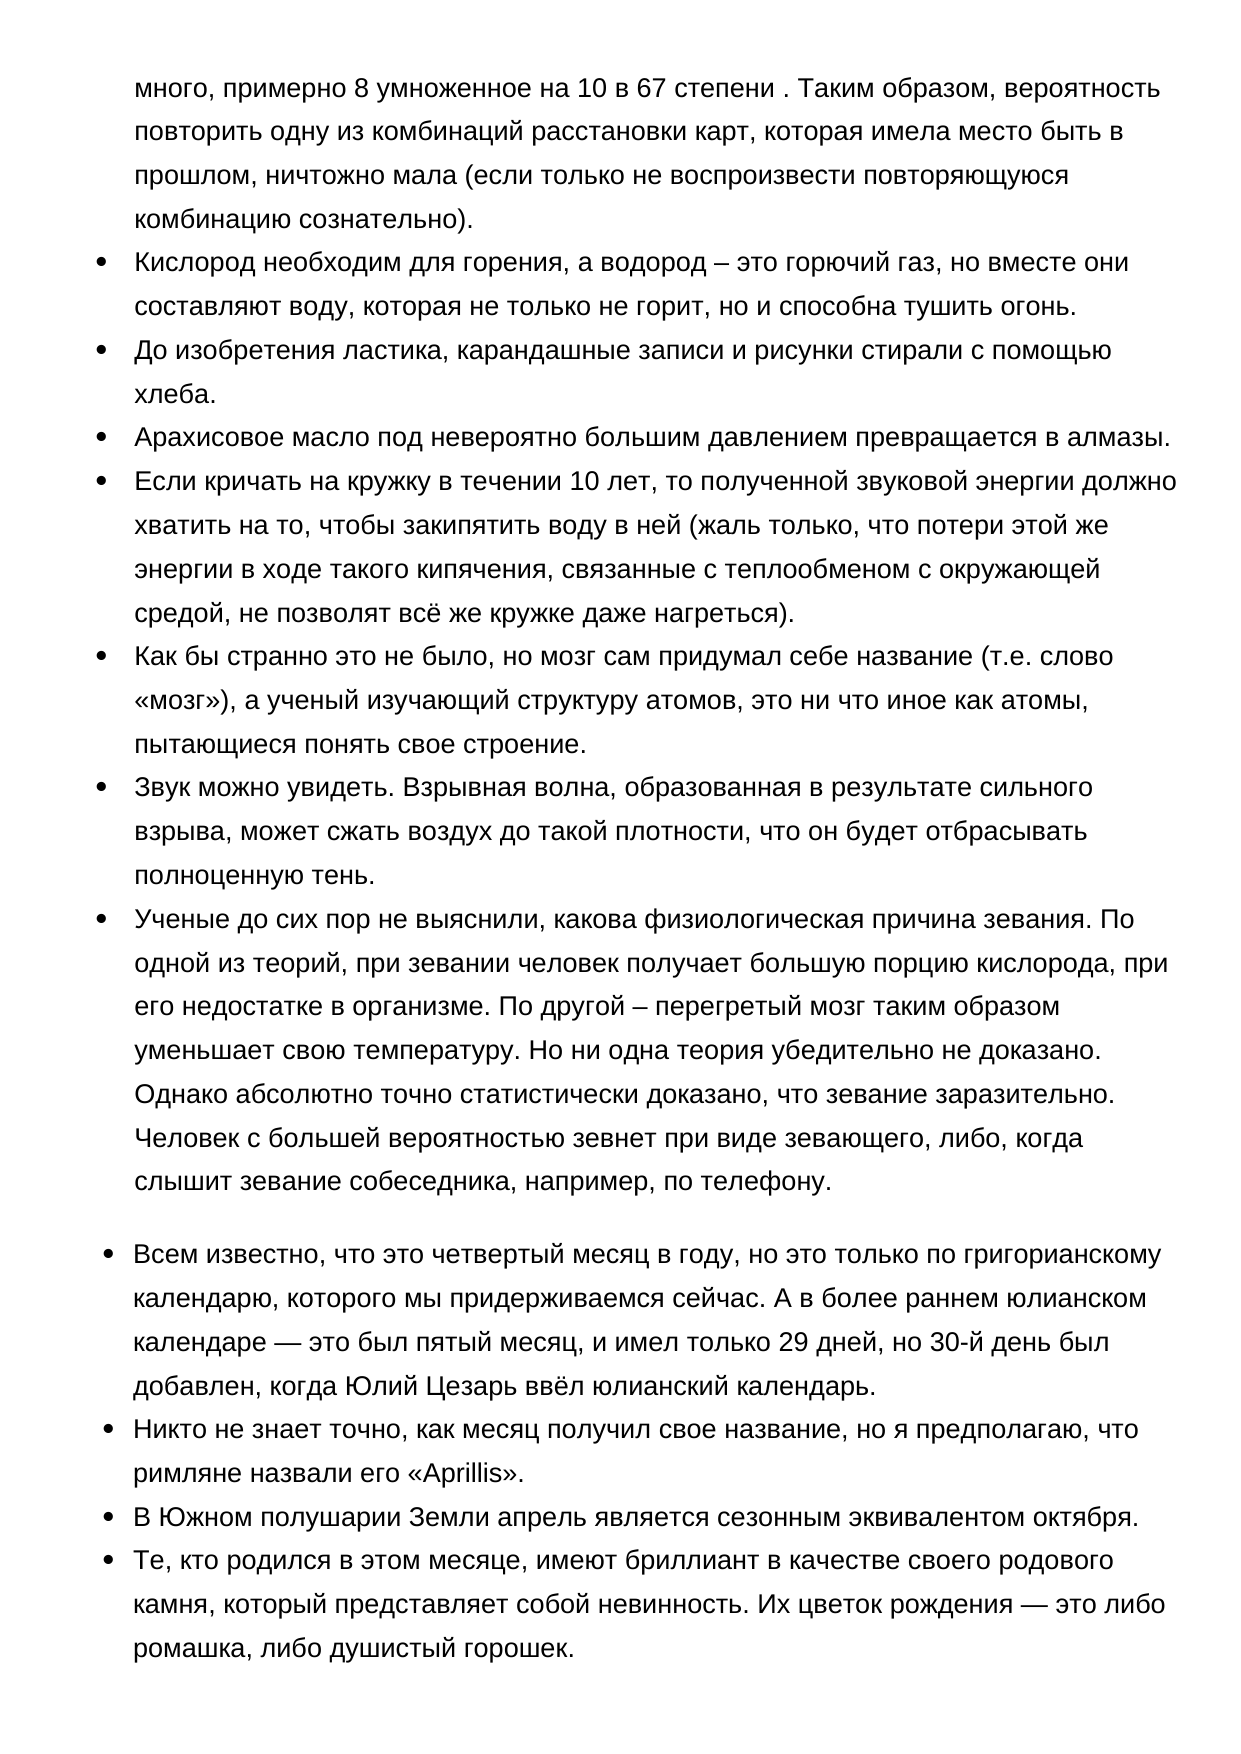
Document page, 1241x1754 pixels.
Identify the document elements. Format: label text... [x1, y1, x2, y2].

list До изобретения ластика, карандашные записи и рисунки стирали с помощью хлеба. [97, 322, 1181, 409]
list Кислород необходим для горения, а водород – это горючий газ, но вместе они составляют воду, которая не только не горит, но и способна тушить огонь. [97, 234, 1181, 322]
list Звук можно увидеть. Взрывная волна, образованная в результате сильного взрыва, может сжать воздух до такой плотности, что он будет отбрасывать полноценную тень. [97, 759, 1181, 890]
list Арахисовое масло под невероятно большим давлением превращается в алмазы. [97, 409, 1181, 453]
list В Южном полушарии Земли апрель является сезонным эквивалентом октября. [103, 1488, 1181, 1532]
list Если кричать на кружку в течении 10 лет, то полученной звуковой энергии должно хватить на то, чтобы закипятить воду в ней (жаль только, что потери этой же энергии в ходе такого кипячения, связанные с теплообменом с окружающей средой, не позволят всё же кружке даже нагреться). [97, 453, 1181, 628]
list Всем известно, что это четвертый месяц в году, но это только по григорианскому календарю, которого мы придерживаемся сейчас. А в более раннем юлианском календаре — это был пятый месяц, и имел только 29 дней, но 30-й день был добавлен, когда Юлий Цезарь ввёл юлианский календарь. [103, 1226, 1181, 1401]
list Те, кто родился в этом месяце, имеют бриллиант в качестве своего родового камня, который представляет собой невинность. Их цветок рождения — это либо ромашка, либо душистый горошек. [103, 1532, 1181, 1663]
list Никто не знает точно, как месяц получил свое название, но я предполагаю, что римляне назвали его «Aprillis». [103, 1401, 1181, 1488]
list Как бы странно это не было, но мозг сам придумал себе название (т.е. слово «мозг»), а ученый изучающий структуру атомов, это ни что иное как атомы, пытающиеся понять свое строение. [97, 628, 1181, 759]
list Ученые до сих пор не выяснили, какова физиологическая причина зевания. По одной из теорий, при зевании человек получает большую порцию кислорода, при его недостатке в организме. По другой – перегретый мозг таким образом уменьшает свою температуру. Но ни одна теория убедительно не доказано. Однако абсолютно точно статистически доказано, что зевание заразительно. Человек с большей вероятностью зевнет при виде зевающего, либо, когда слышит зевание собеседника, например, по телефону. [97, 890, 1181, 1197]
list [97, 59, 1181, 234]
